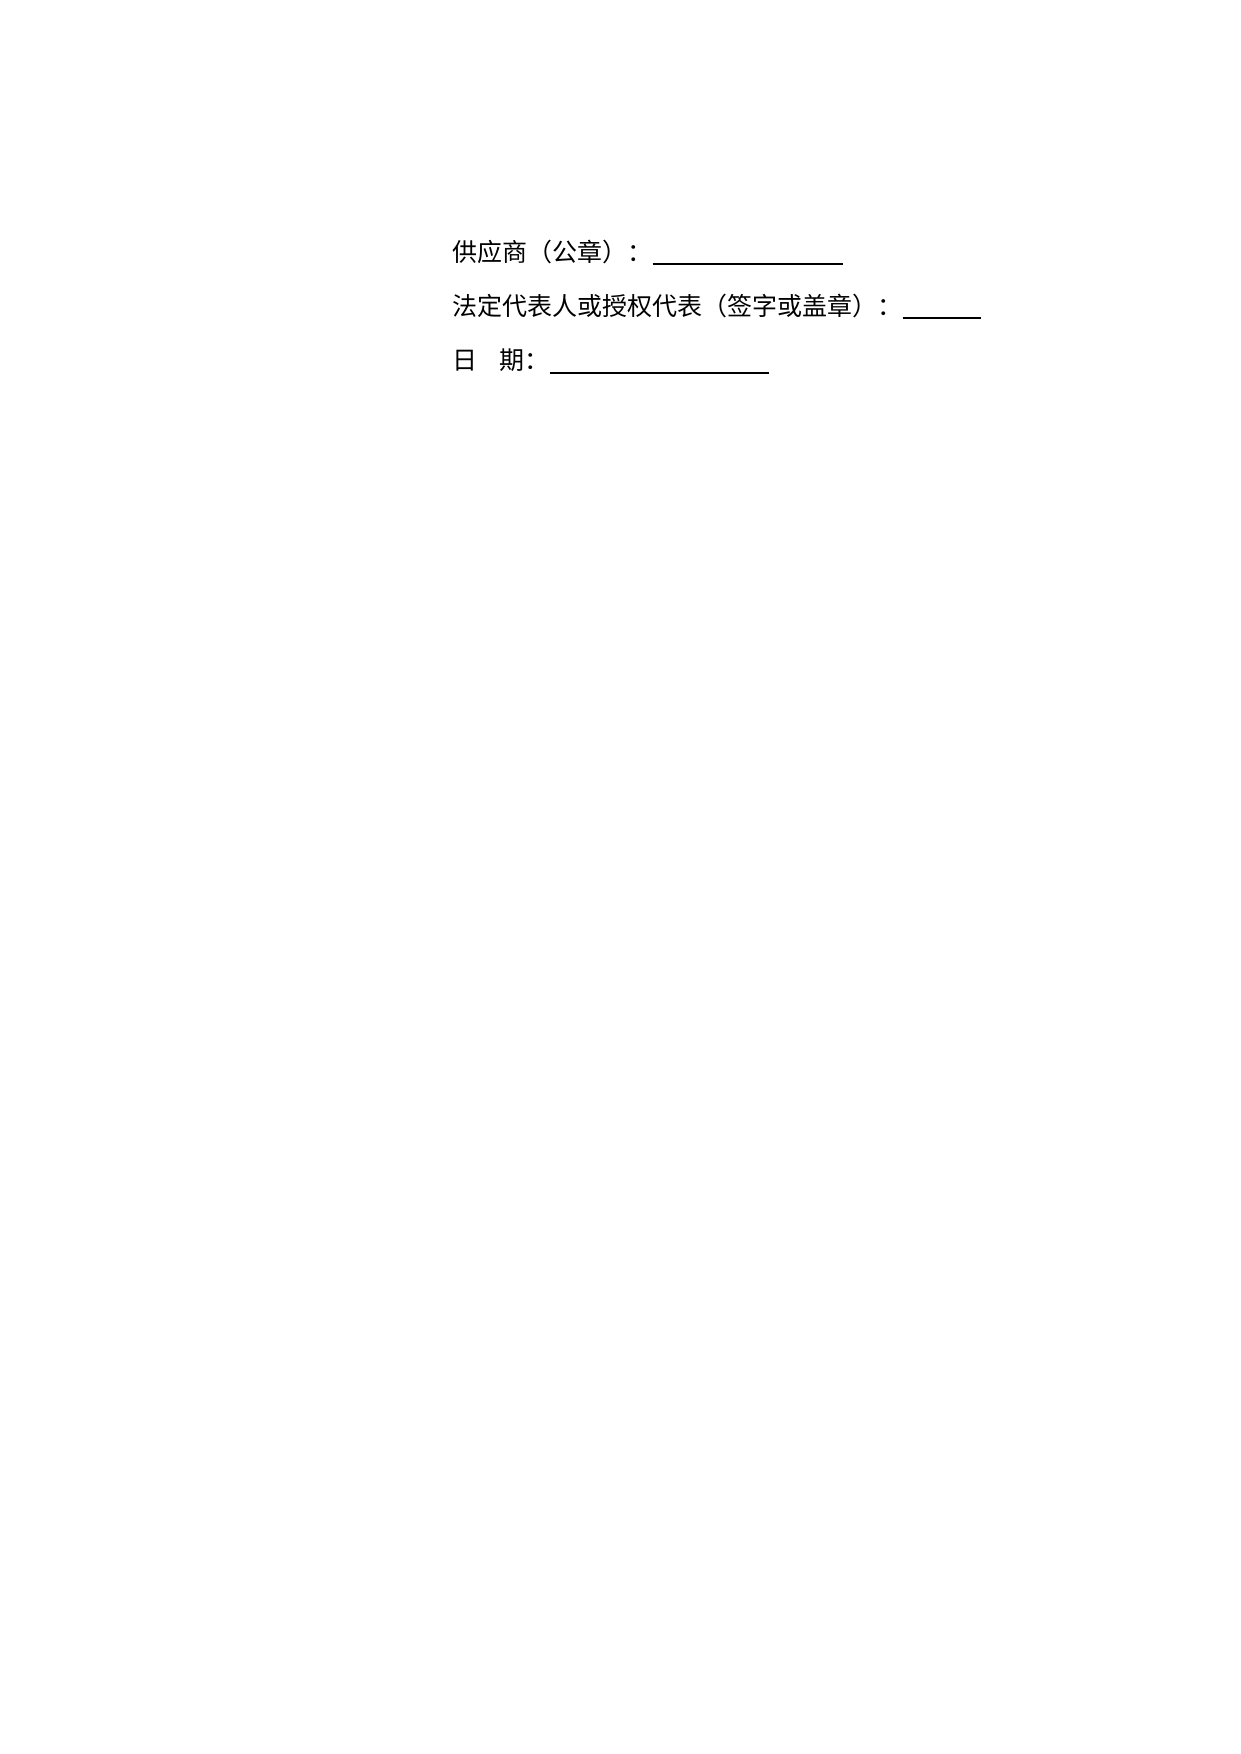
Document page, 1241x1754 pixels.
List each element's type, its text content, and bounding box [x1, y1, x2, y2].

text 日 期： [152, 341, 1088, 377]
text 法定代表人或授权代表（签字或盖章）： [152, 286, 1088, 323]
text 供应商（公章）： [152, 232, 1088, 268]
